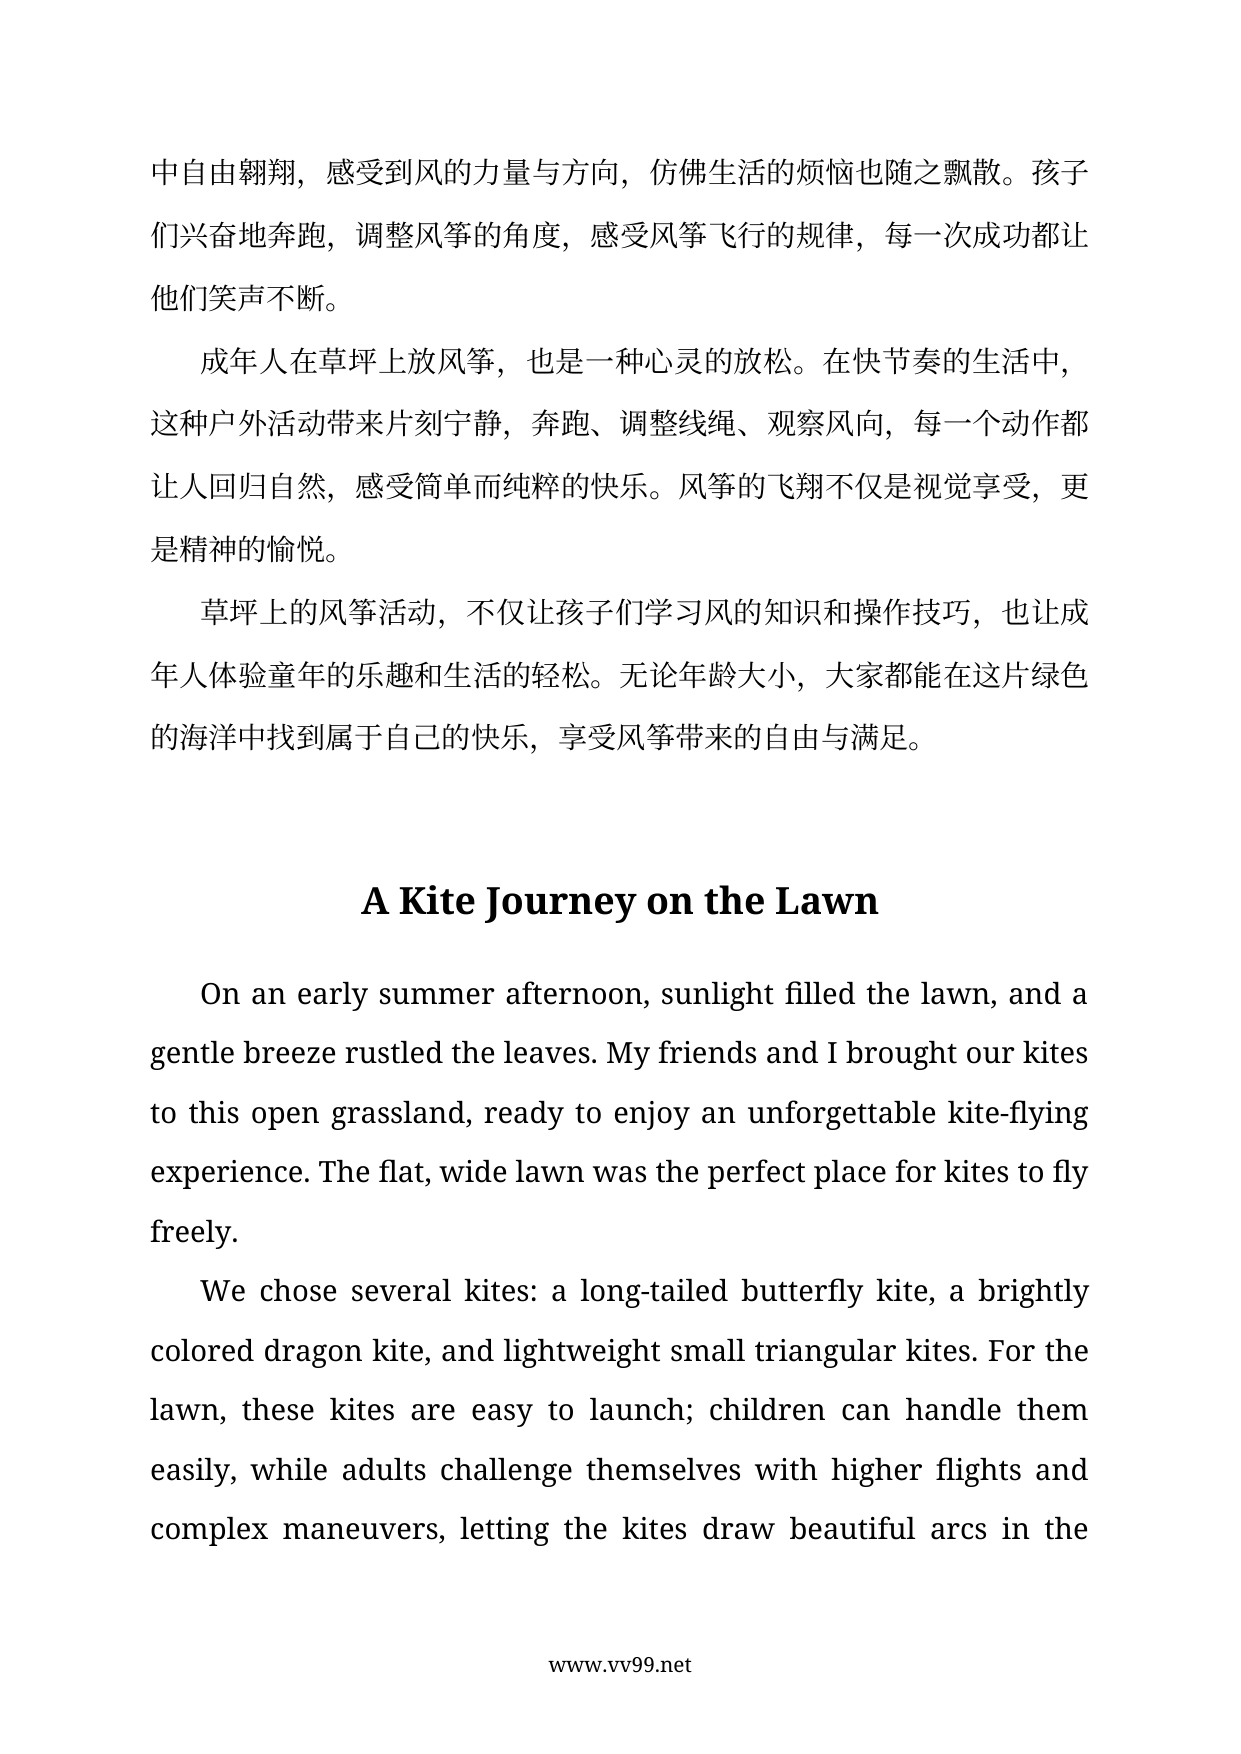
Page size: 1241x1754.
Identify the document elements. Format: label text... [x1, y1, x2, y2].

subtitle A Kite Journey on the Lawn [150, 874, 1090, 925]
text 草坪上的风筝活动，不仅让孩子们学习风的知识和操作技巧，也让成年人体验童年的乐趣和生活的轻松。无论年龄大小，大家都能在这片绿色的海洋中找到属于自己的快乐，享受风筝带来的自由与满足。 [150, 590, 1090, 757]
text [150, 1270, 1090, 1548]
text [150, 150, 1090, 317]
text On an early summer afternoon, sunlight filled the lawn, and a gentle breeze rustled the leaves. My friends and I brought our kites to this open grassland, ready to enjoy an unforgettable kite-flying experience. The flat, wide lawn was the perfect place for kites to fly freely. [150, 973, 1090, 1251]
text 成年人在草坪上放风筝，也是一种心灵的放松。在快节奏的生活中，这种户外活动带来片刻宁静，奔跑、调整线绳、观察风向，每一个动作都让人回归自然，感受简单而纯粹的快乐。风筝的飞翔不仅是视觉享受，更是精神的愉悦。 [150, 338, 1090, 569]
